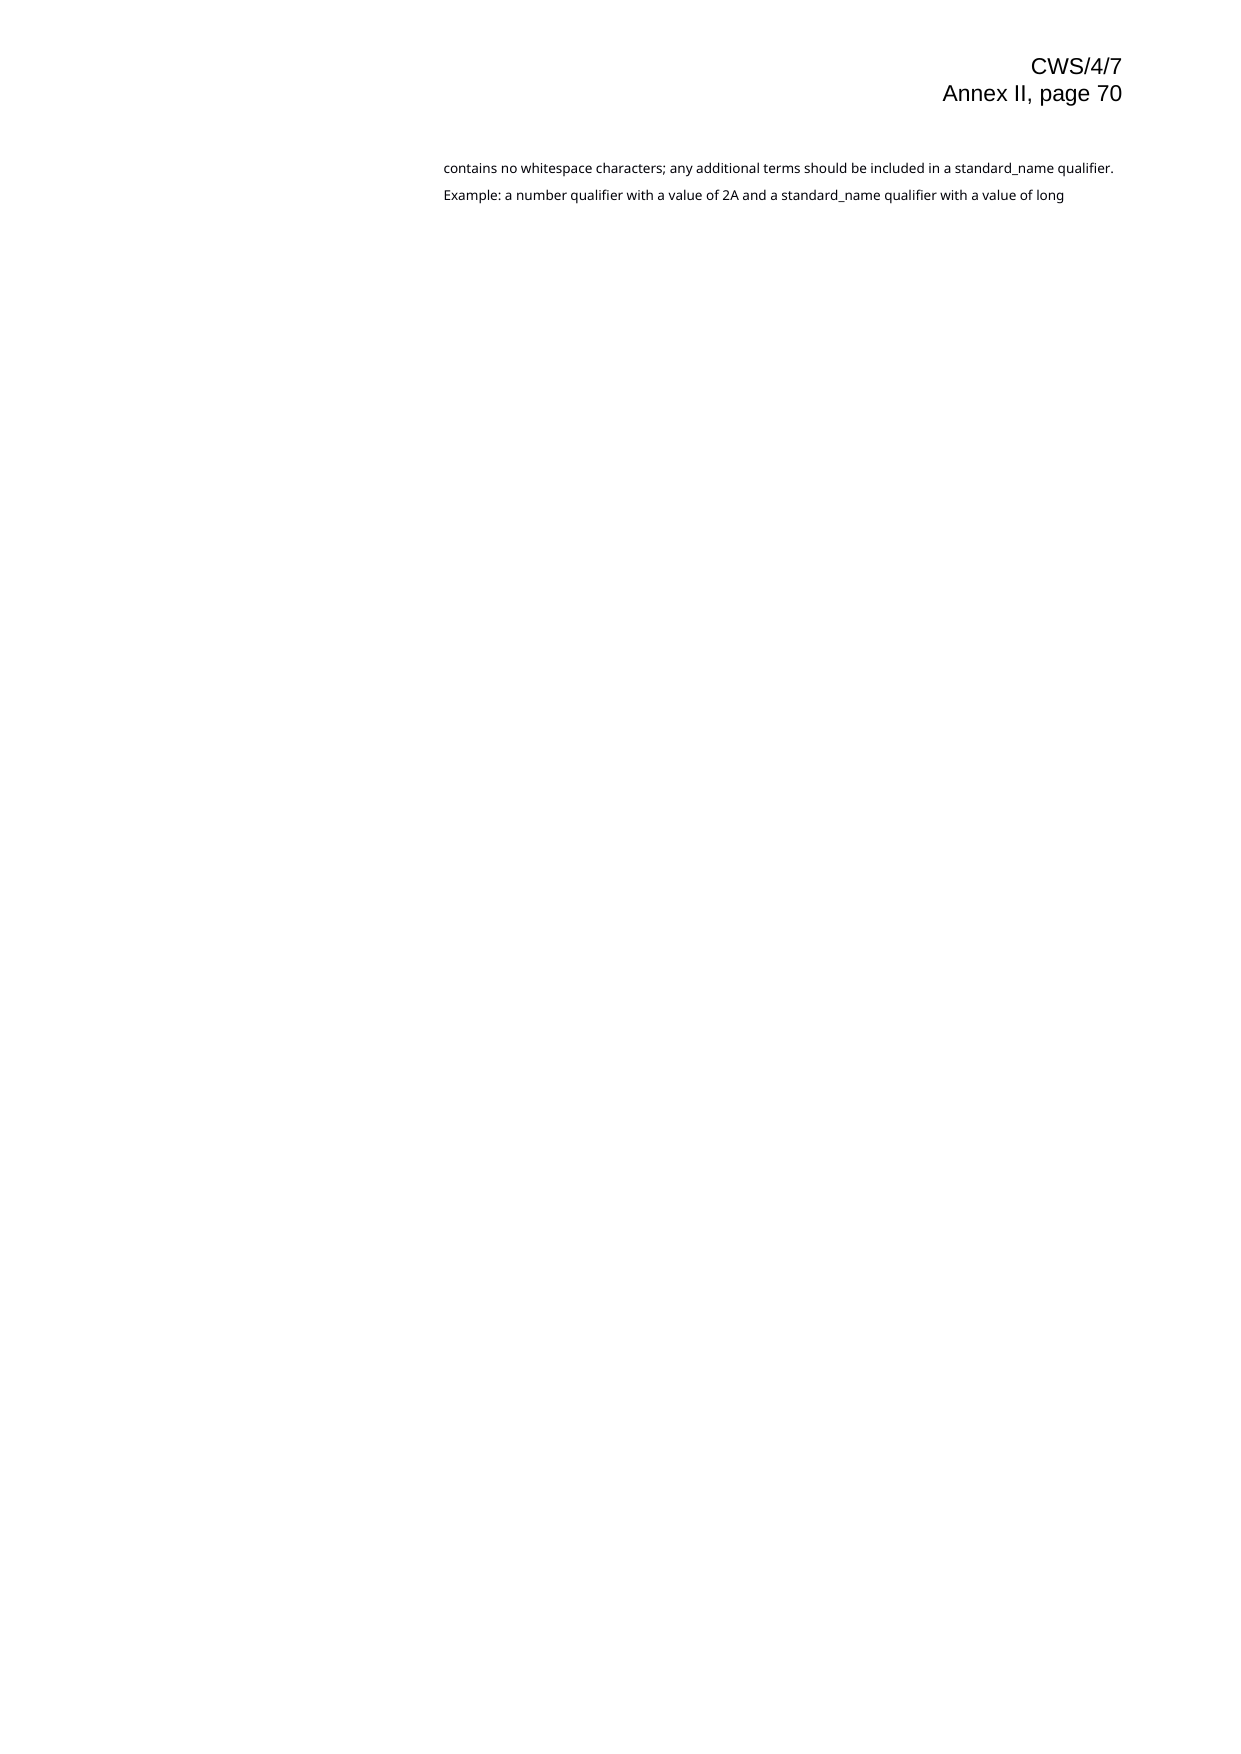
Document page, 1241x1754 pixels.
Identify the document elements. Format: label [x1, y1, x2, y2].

text [207, 158, 1122, 204]
